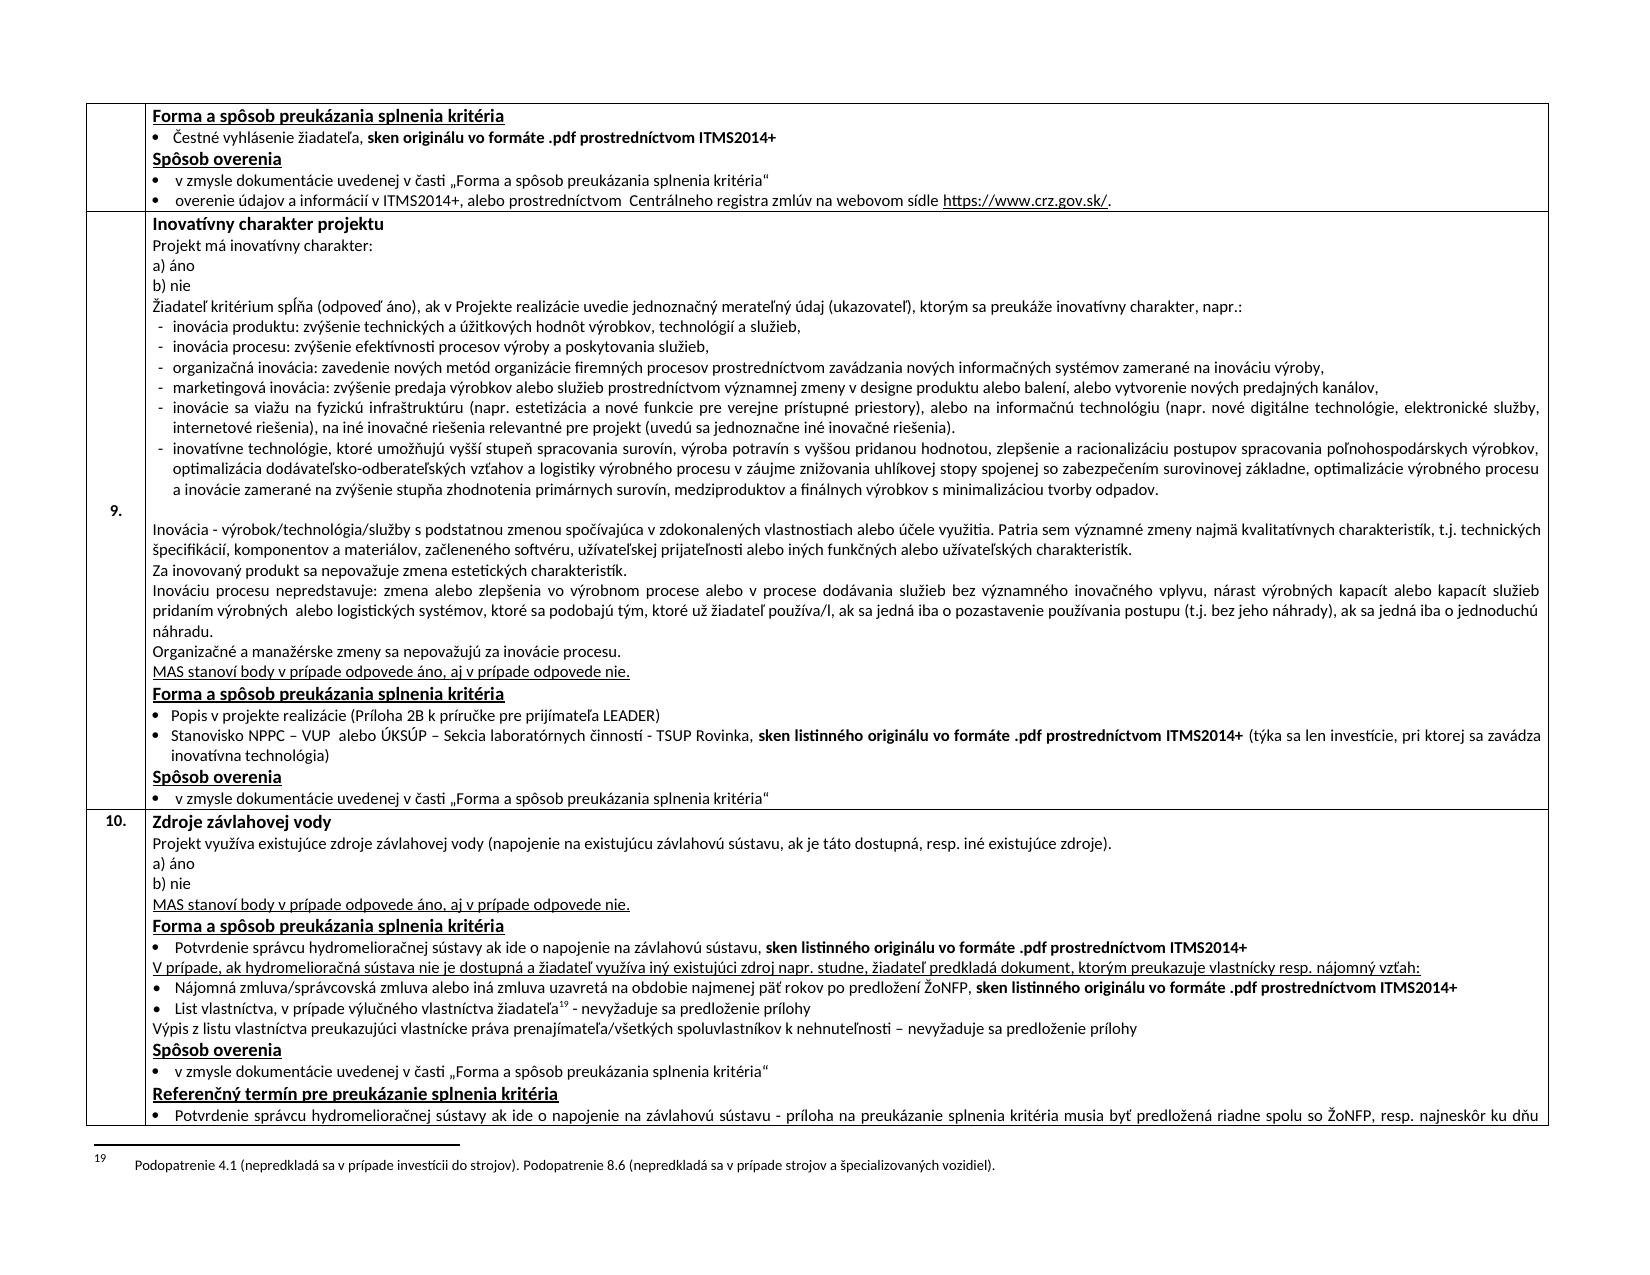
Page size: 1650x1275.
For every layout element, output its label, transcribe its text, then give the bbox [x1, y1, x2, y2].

table_cell 10. [87, 810, 145, 1125]
table_cell Inovatívny charakter projektu Projekt má inovatívny charakter: a) áno b) nie Žiadateľ kritérium spĺňa (odpoveď áno), ak v Projekte realizácie uvedie jednoznačný merateľný údaj (ukazovateľ), ktorým sa preukáže inovatívny charakter, napr.: inovácia produktu: zvýšenie technických a úžitkových hodnôt výrobkov, technológií a služieb, inovácia procesu: zvýšenie efektívnosti procesov výroby a poskytovania služieb, organizačná inovácia: zavedenie nových metód organizácie firemných procesov prostredníctvom zavádzania nových informačných systémov zamerané na inováciu výroby, marketingová inovácia: zvýšenie predaja výrobkov alebo služieb prostredníctvom významnej zmeny v designe produktu alebo balení, alebo vytvorenie nových predajných kanálov, inovácie sa viažu na fyzickú infraštruktúru (napr. estetizácia a nové funkcie pre verejne prístupné priestory), alebo na informačnú technológiu (napr. nové digitálne technológie, elektronické služby, internetové riešenia), na iné inovačné riešenia relevantné pre projekt (uvedú sa jednoznačne iné inovačné riešenia). inovatívne technológie, ktoré umožňujú vyšší stupeň spracovania surovín, výroba potravín s vyššou pridanou hodnotou, zlepšenie a racionalizáciu postupov spracovania poľnohospodárskych výrobkov, optimalizácia dodávateľsko-odberateľských vzťahov a logistiky výrobného procesu v záujme znižovania uhlíkovej stopy spojenej so zabezpečením surovinovej základne, optimalizácie výrobného procesu a inovácie zamerané na zvýšenie stupňa zhodnotenia primárnych surovín, medziproduktov a finálnych výrobkov s minimalizáciou tvorby odpadov. Inovácia - výrobok/technológia/služby s podstatnou zmenou spočívajúca v zdokonalených vlastnostiach alebo účele využitia. Patria sem významné zmeny najmä kvalitatívnych charakteristík, t.j. technických špecifikácií, komponentov a materiálov, začleneného softvéru, užívateľskej prijateľnosti alebo iných funkčných alebo užívateľských charakteristík. Za inovovaný produkt sa nepovažuje zmena estetických charakteristík. Inováciu procesu nepredstavuje: zmena alebo zlepšenia vo výrobnom procese alebo v procese dodávania služieb bez významného inovačného vplyvu, nárast výrobných kapacít alebo kapacít služieb pridaním výrobných alebo logistických systémov, ktoré sa podobajú tým, ktoré už žiadateľ používa/l, ak sa jedná iba o pozastavenie používania postupu (t.j. bez jeho náhrady), ak sa jedná iba o jednoduchú náhradu. Organizačné a manažérske zmeny sa nepovažujú za inovácie procesu. MAS stanoví body v prípade odpovede áno, aj v prípade odpovede nie. Forma a spôsob preukázania splnenia kritéria Popis v projekte realizácie (Príloha 2B k príručke pre prijímateľa LEADER) Stanovisko NPPC – VUP alebo ÚKSÚP – Sekcia laboratórnych činností - TSUP Rovinka, sken listinného originálu vo formáte .pdf prostredníctvom ITMS2014+ (týka sa len investície, pri ktorej sa zavádza inovatívna technológia) Spôsob overenia v zmysle dokumentácie uvedenej v časti „Forma a spôsob preukázania splnenia kritéria“ [146, 212, 1548, 809]
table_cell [146, 810, 1548, 1125]
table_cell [146, 104, 1548, 211]
table_cell 9. [87, 212, 145, 809]
table_cell 8. [87, 104, 145, 211]
